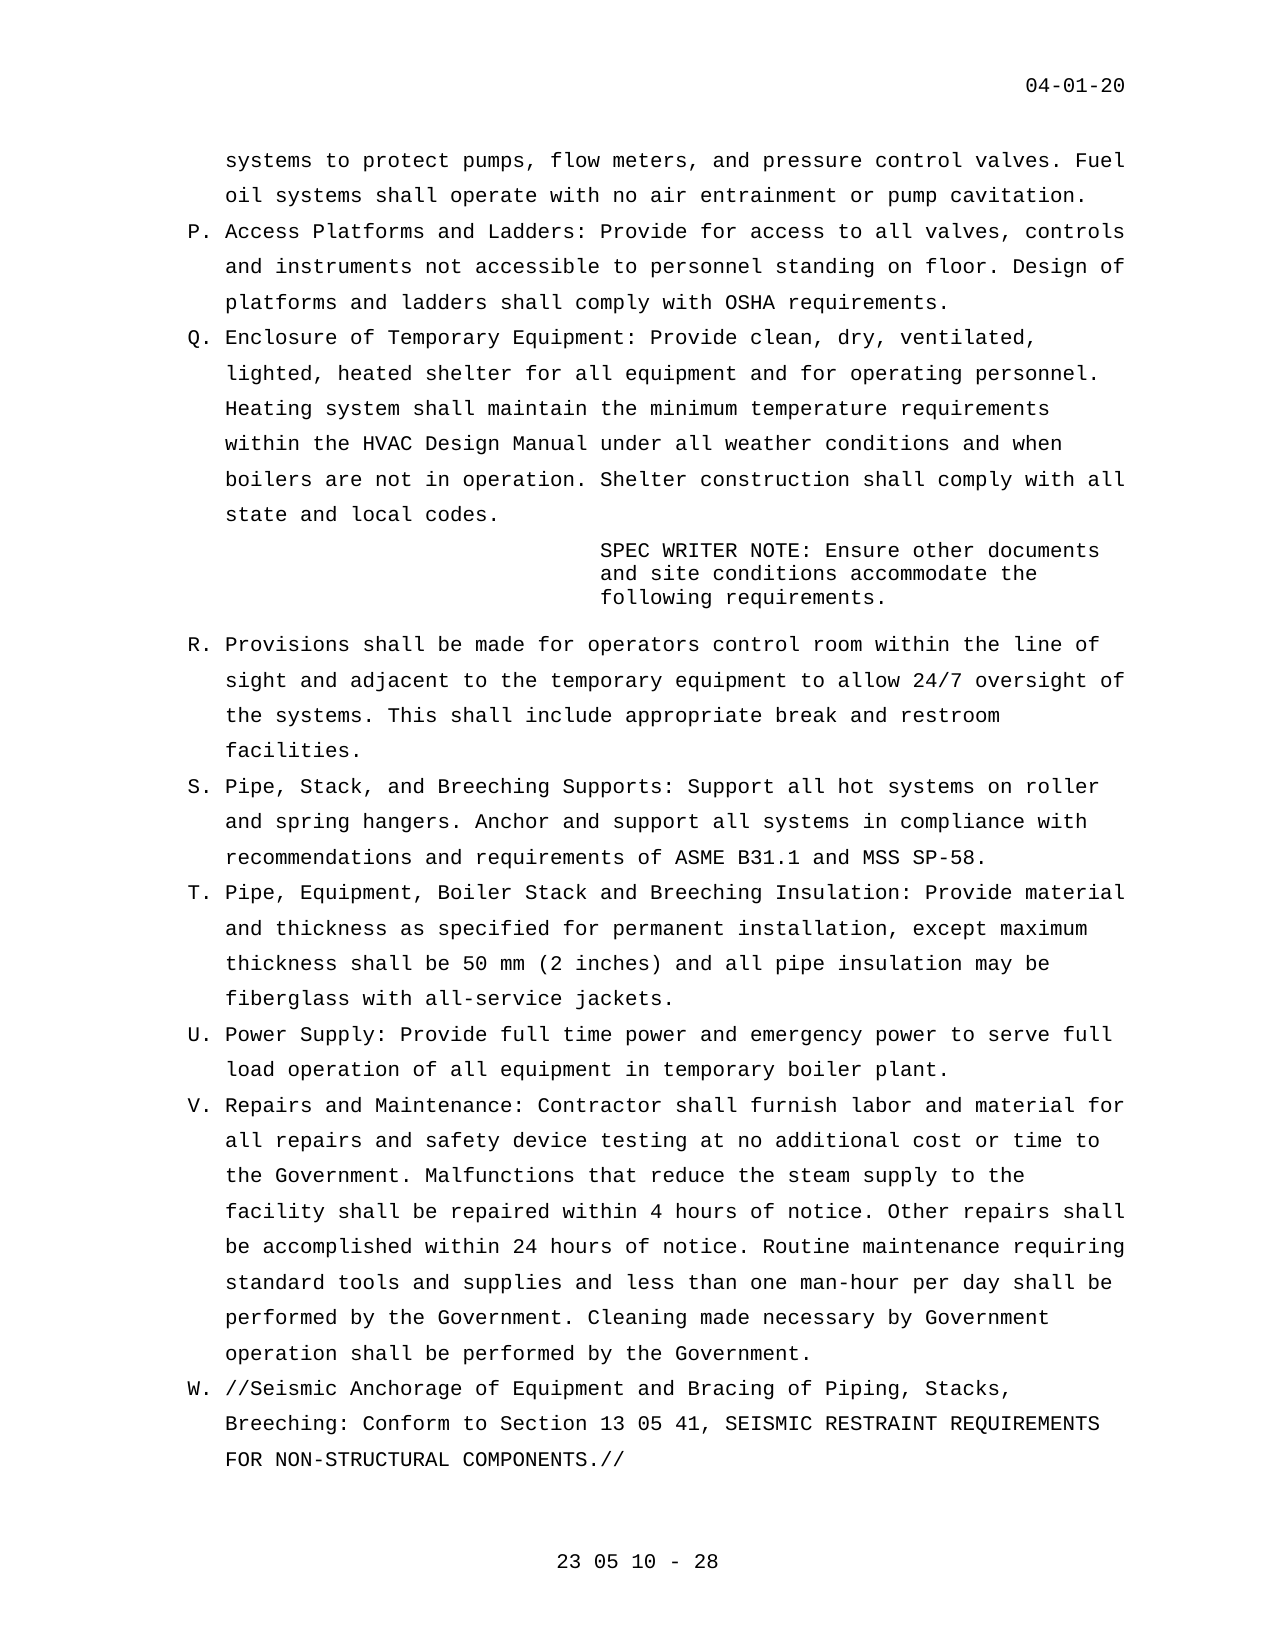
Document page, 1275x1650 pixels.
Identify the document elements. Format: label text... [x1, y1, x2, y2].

text SPEC WRITER NOTE: Ensure other documents and site conditions accommodate the following requirements. [600, 539, 1125, 611]
text Access Platforms and Ladders: Provide for access to all valves, controls and instruments not accessible to personnel standing on floor. Design of platforms and ladders shall comply with OSHA requirements. [187, 221, 1125, 315]
text Power Supply: Provide full time power and emergency power to serve full load operation of all equipment in temporary boiler plant. [187, 1024, 1125, 1083]
text Pipe, Equipment, Boiler Stack and Breeching Insulation: Provide material and thickness as specified for permanent installation, except maximum thickness shall be 50 mm (2 inches) and all pipe insulation may be fiberglass with all-service jackets. [187, 882, 1125, 1012]
text //Seismic Anchorage of Equipment and Bracing of Piping, Stacks, Breeching: Conform to Section 13 05 41, SEISMIC RESTRAINT REQUIREMENTS FOR NON-STRUCTURAL COMPONENTS.// [187, 1378, 1125, 1472]
text Repairs and Maintenance: Contractor shall furnish labor and material for all repairs and safety device testing at no additional cost or time to the Government. Malfunctions that reduce the steam supply to the facility shall be repaired within 4 hours of notice. Other repairs shall be accomplished within 24 hours of notice. Routine maintenance requiring standard tools and supplies and less than one man-hour per day shall be performed by the Government. Cleaning made necessary by Government operation shall be performed by the Government. [187, 1094, 1125, 1366]
text Enclosure of Temporary Equipment: Provide clean, dry, ventilated, lighted, heated shelter for all equipment and for operating personnel. Heating system shall maintain the minimum temperature requirements within the HVAC Design Manual under all weather conditions and when boilers are not in operation. Shelter construction shall comply with all state and local codes. [187, 327, 1125, 528]
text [187, 150, 1125, 209]
text Pipe, Stack, and Breeching Supports: Support all hot systems on roller and spring hangers. Anchor and support all systems in compliance with recommendations and requirements of ASME B31.1 and MSS SP-58. [187, 776, 1125, 870]
text Provisions shall be made for operators control room within the line of sight and adjacent to the temporary equipment to allow 24/7 oversight of the systems. This shall include appropriate break and restroom facilities. [187, 634, 1125, 764]
